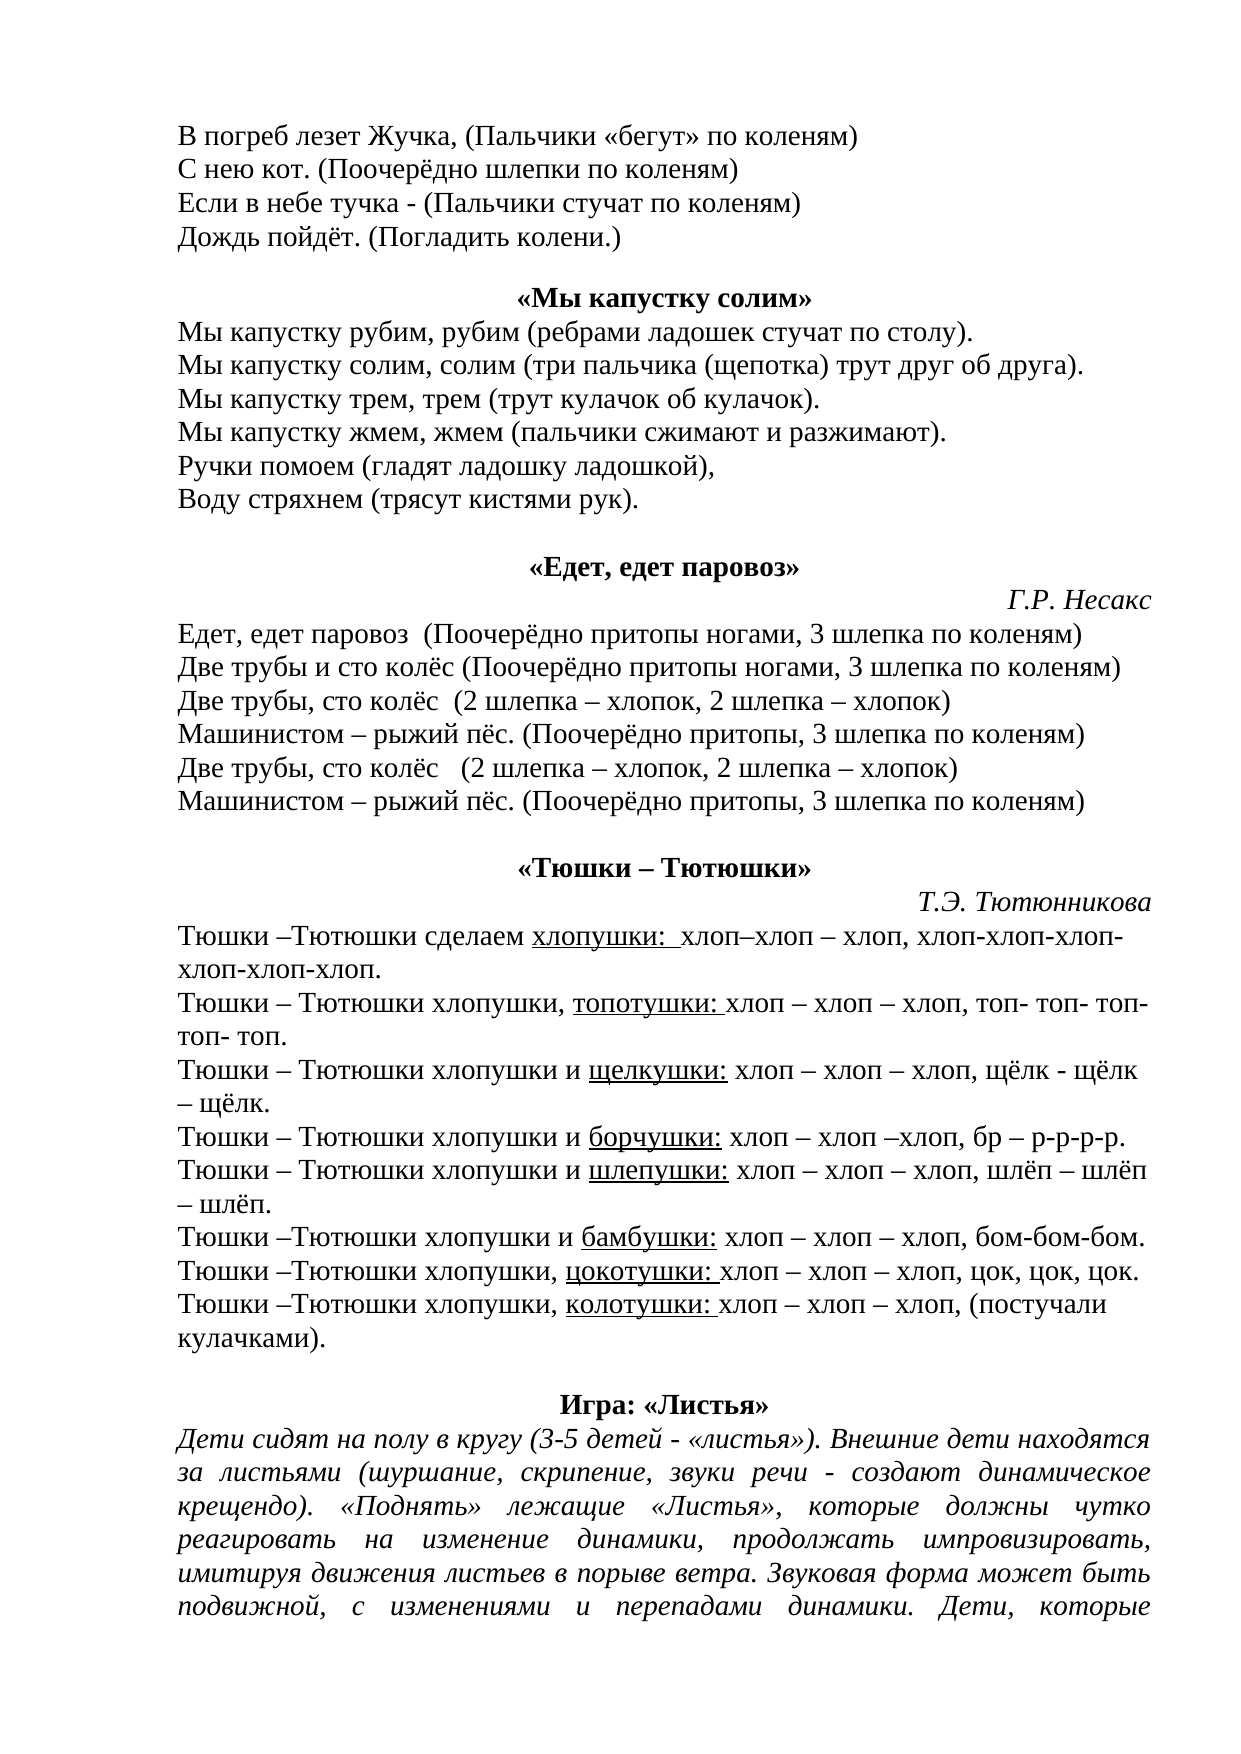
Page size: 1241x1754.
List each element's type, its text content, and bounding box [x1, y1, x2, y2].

text Тюшки – Тютюшки хлопушки и борчушки: хлоп – хлоп –хлоп, бр – р-р-р-р. [177, 1119, 1152, 1152]
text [177, 1421, 1152, 1622]
text «Едет, едет паровоз» [177, 549, 1152, 582]
text Т.Э. Тютюнникова [177, 884, 1152, 918]
text «Тюшки – Тютюшки» [177, 851, 1152, 884]
text Г.Р. Несакс [177, 582, 1152, 616]
text Тюшки – Тютюшки хлопушки, топотушки: хлоп – хлоп – хлоп, топ- топ- топ- топ- топ. [177, 985, 1152, 1052]
text Едет, едет паровоз (Поочерёдно притопы ногами, 3 шлепка по коленям) Две трубы и сто колёс (Поочерёдно притопы ногами, 3 шлепка по коленям) Две трубы, сто колёс (2 шлепка – хлопок, 2 шлепка – хлопок) Машинистом – рыжий пёс. (Поочерёдно притопы, 3 шлепка по коленям) Две трубы, сто колёс (2 шлепка – хлопок, 2 шлепка – хлопок) Машинистом – рыжий пёс. (Поочерёдно притопы, 3 шлепка по коленям) [177, 616, 1152, 817]
text Тюшки –Тютюшки хлопушки, цокотушки: хлоп – хлоп – хлоп, цок, цок, цок. [177, 1253, 1152, 1287]
text Тюшки – Тютюшки хлопушки и шлепушки: хлоп – хлоп – хлоп, шлёп – шлёп – шлёп. [177, 1152, 1152, 1219]
text Тюшки –Тютюшки сделаем хлопушки: хлоп–хлоп – хлоп, хлоп-хлоп-хлоп-хлоп-хлоп-хлоп. [177, 918, 1152, 985]
text Тюшки –Тютюшки хлопушки и бамбушки: хлоп – хлоп – хлоп, бом-бом-бом. [177, 1219, 1152, 1253]
text Игра: «Листья» [177, 1387, 1152, 1421]
text Тюшки –Тютюшки хлопушки, колотушки: хлоп – хлоп – хлоп, (постучали кулачками). [177, 1287, 1152, 1354]
text Мы капустку рубим, рубим (ребрами ладошек стучат по столу). Мы капустку солим, солим (три пальчика (щепотка) трут друг об друга). Мы капустку трем, трем (трут кулачок об кулачок). Мы капустку жмем, жмем (пальчики сжимают и разжимают). Ручки помоем (гладят ладошку ладошкой), Воду стряхнем (трясут кистями рук). [177, 314, 1152, 515]
text В погреб лезет Жучка, (Пальчики «бегут» по коленям) С нею кот. (Поочерёдно шлепки по коленям) Если в небе тучка - (Пальчики стучат по коленям) Дождь пойдёт. (Погладить колени.) [177, 118, 1152, 280]
text Тюшки – Тютюшки хлопушки и щелкушки: хлоп – хлоп – хлоп, щёлк - щёлк – щёлк. [177, 1052, 1152, 1119]
text «Мы капустку солим» [177, 280, 1152, 314]
